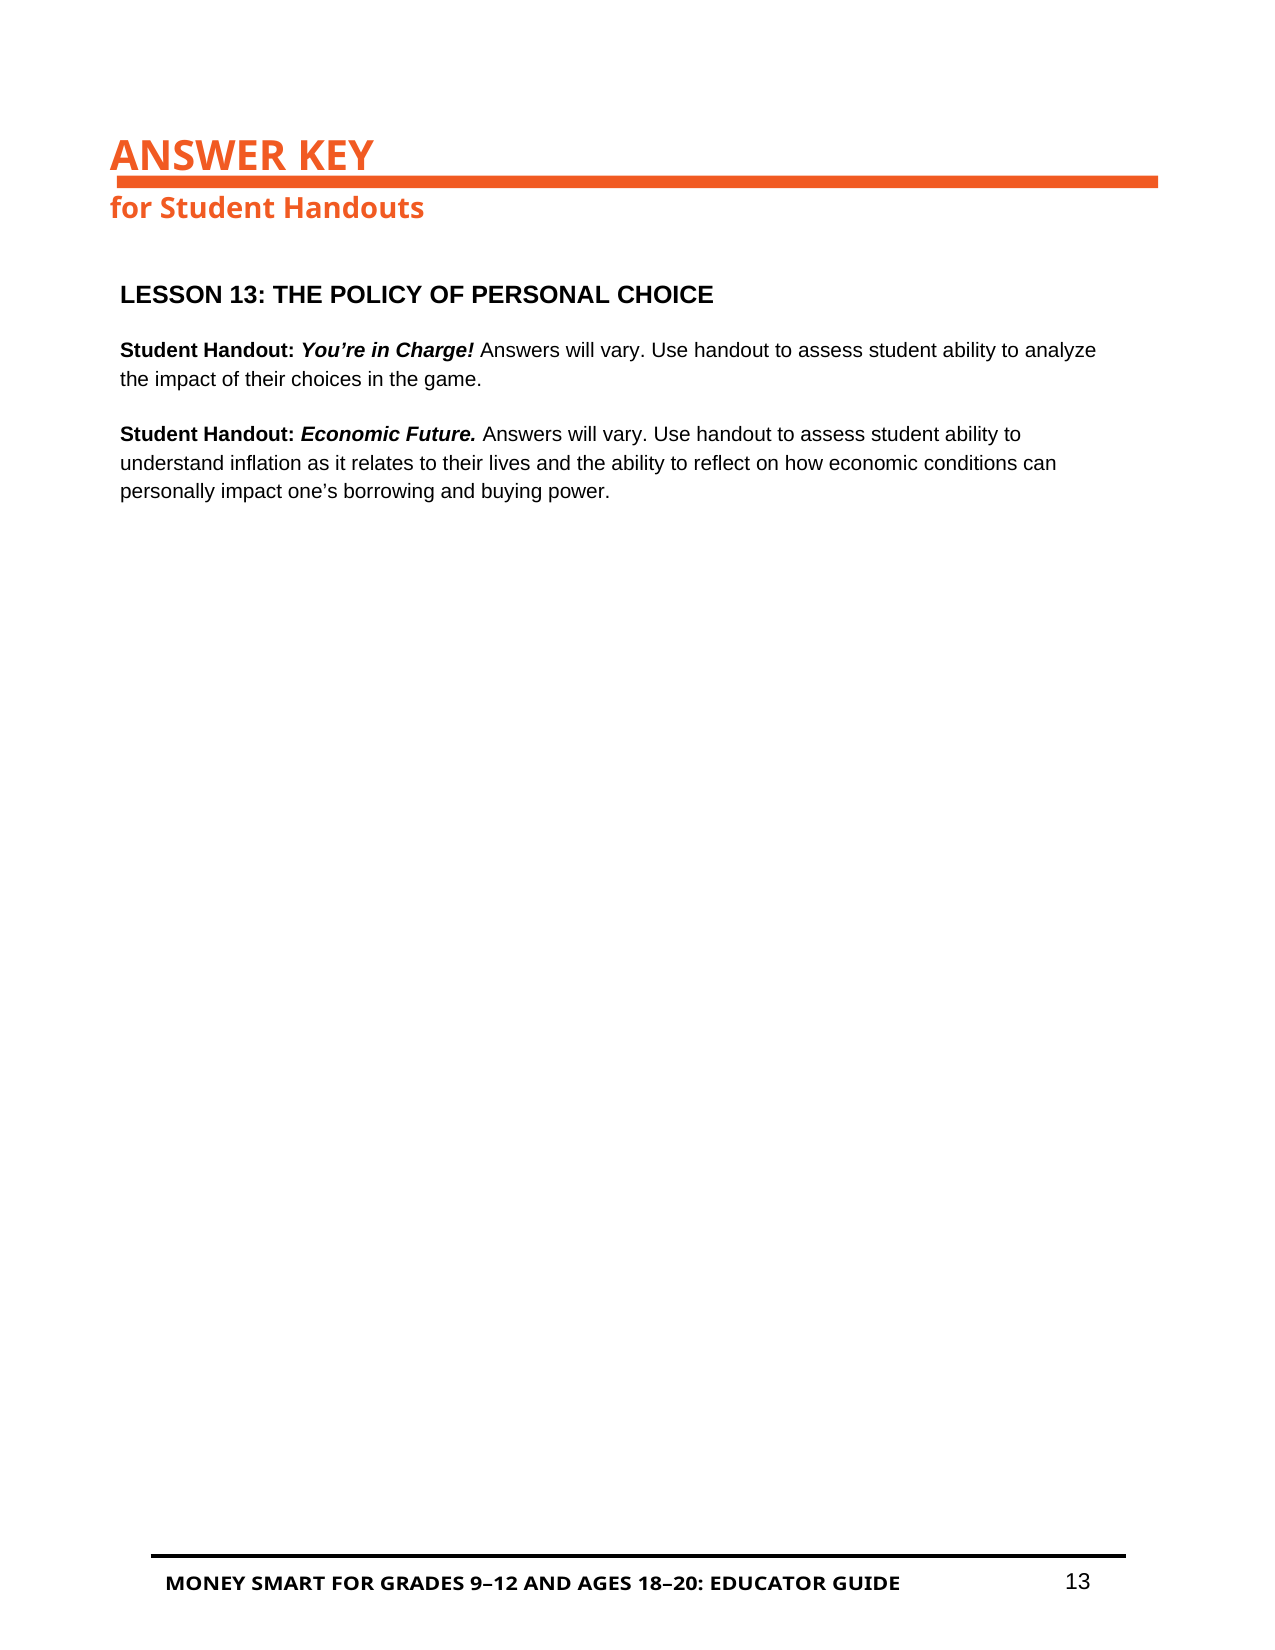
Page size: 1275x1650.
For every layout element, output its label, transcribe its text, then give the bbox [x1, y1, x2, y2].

text Student Handout: Economic Future. Answers will vary. Use handout to assess student ability to understand inflation as it relates to their lives and the ability to reflect on how economic conditions can personally impact one’s borrowing and buying power. [120, 421, 1122, 503]
subtitle ANSWER KEY [109, 128, 1075, 181]
text Student Handout: You’re in Charge! Answers will vary. Use handout to assess student ability to analyze the impact of their choices in the game. [120, 338, 1122, 391]
subtitle LESSON 13: THE POLICY OF PERSONAL CHOICE [120, 280, 1122, 309]
subtitle for Student Handouts [109, 187, 1075, 227]
